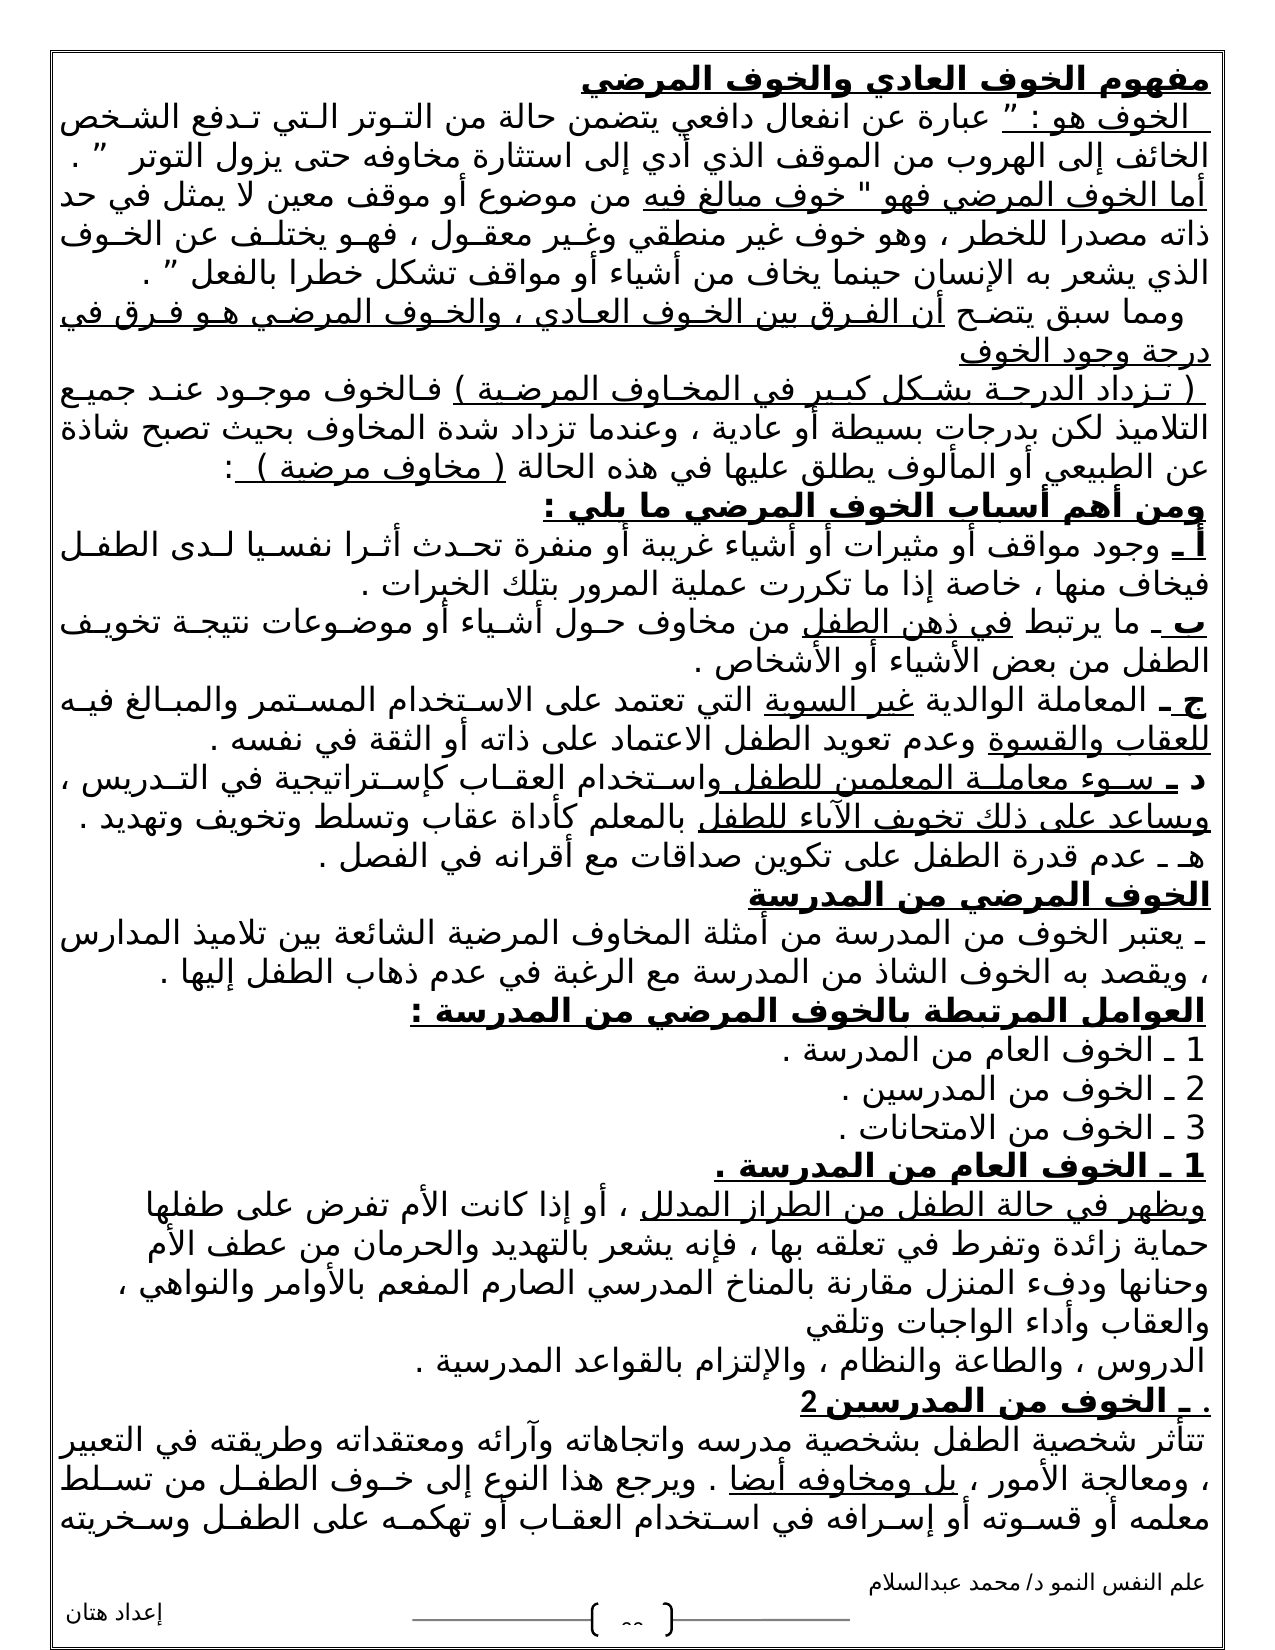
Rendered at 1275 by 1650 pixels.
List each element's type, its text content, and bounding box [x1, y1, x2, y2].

text أ ـ وجود مواقف أو مثيرات أو أشياء غريبة أو منفرة تحدث أثرا نفسيا لدى الطفل فيخاف منها ، خاصة إذا ما تكررت عملية المرور بتلك الخبرات . [59, 525, 1211, 603]
text ( تزداد الدرجة بشكل كبير في المخاوف المرضية ) فالخوف موجود عند جميع التلاميذ لكن بدرجات بسيطة أو عادية ، وعندما تزداد شدة المخاوف بحيث تصبح شاذة عن الطبيعي أو المألوف يطلق عليها في هذه الحالة ( مخاوف مرضية ) : [59, 370, 1211, 486]
text ب ـ ما يرتبط في ذهن الطفل من مخاوف حول أشياء أو موضوعات نتيجة تخويف الطفل من بعض الأشياء أو الأشخاص . [59, 603, 1211, 681]
text ومما سبق يتضح أن الفرق بين الخوف العادي ، والخوف المرضي هو فرق في درجة وجود الخوف [59, 292, 1211, 370]
text 1 ـ الخوف العام من المدرسة . [59, 1147, 1211, 1186]
text ومن أهم أسباب الخوف المرضي ما يلي : [59, 486, 1211, 525]
text الدروس ، والطاعة والنظام ، والإلتزام بالقواعد المدرسية . [59, 1341, 1211, 1380]
text مفهوم الخوف العادي والخوف المرضي [59, 59, 1211, 98]
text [59, 1421, 1211, 1537]
text 2 ـ الخوف من المدرسين . [115, 1380, 1211, 1421]
text د ـ سوء معاملة المعلمين للطفل واستخدام العقاب كإستراتيجية في التدريس ، ويساعد على ذلك تخويف الآباء للطفل بالمعلم كأداة عقاب وتسلط وتخويف وتهديد . [59, 758, 1211, 836]
text 1 ـ الخوف العام من المدرسة . [59, 1030, 1211, 1069]
text ـ يعتبر الخوف من المدرسة من أمثلة المخاوف المرضية الشائعة بين تلاميذ المدارس ، ويقصد به الخوف الشاذ من المدرسة مع الرغبة في عدم ذهاب الطفل إليها . [59, 914, 1211, 992]
text الخوف المرضي من المدرسة [115, 875, 1211, 914]
text العوامل المرتبطة بالخوف المرضي من المدرسة : [59, 992, 1211, 1030]
text الخوف هو : ” عبارة عن انفعال دافعي يتضمن حالة من التوتر التي تدفع الشخص الخائف إلى الهروب من الموقف الذي أدي إلى استثارة مخاوفه حتى يزول التوتر ” . [59, 98, 1211, 176]
text أما الخوف المرضي فهو " خوف مبالغ فيه من موضوع أو موقف معين لا يمثل في حد ذاته مصدرا للخطر ، وهو خوف غير منطقي وغير معقول ، فهو يختلف عن الخوف الذي يشعر به الإنسان حينما يخاف من أشياء أو مواقف تشكل خطرا بالفعل ” . [59, 176, 1211, 292]
text هـ ـ عدم قدرة الطفل على تكوين صداقات مع أقرانه في الفصل . [59, 836, 1211, 875]
text 2 ـ الخوف من المدرسين . [59, 1069, 1211, 1108]
text ج ـ المعاملة الوالدية غير السوية التي تعتمد على الاستخدام المستمر والمبالغ فيه للعقاب والقسوة وعدم تعويد الطفل الاعتماد على ذاته أو الثقة في نفسه . [59, 681, 1211, 758]
text 3 ـ الخوف من الامتحانات . [59, 1108, 1211, 1147]
text ويظهر في حالة الطفل من الطراز المدلل ، أو إذا كانت الأم تفرض على طفلها حماية زائدة وتفرط في تعلقه بها ، فإنه يشعر بالتهديد والحرمان من عطف الأم وحنانها ودفء المنزل مقارنة بالمناخ المدرسي الصارم المفعم بالأوامر والنواهي ، والعقاب وأداء الواجبات وتلقي [59, 1186, 1211, 1341]
